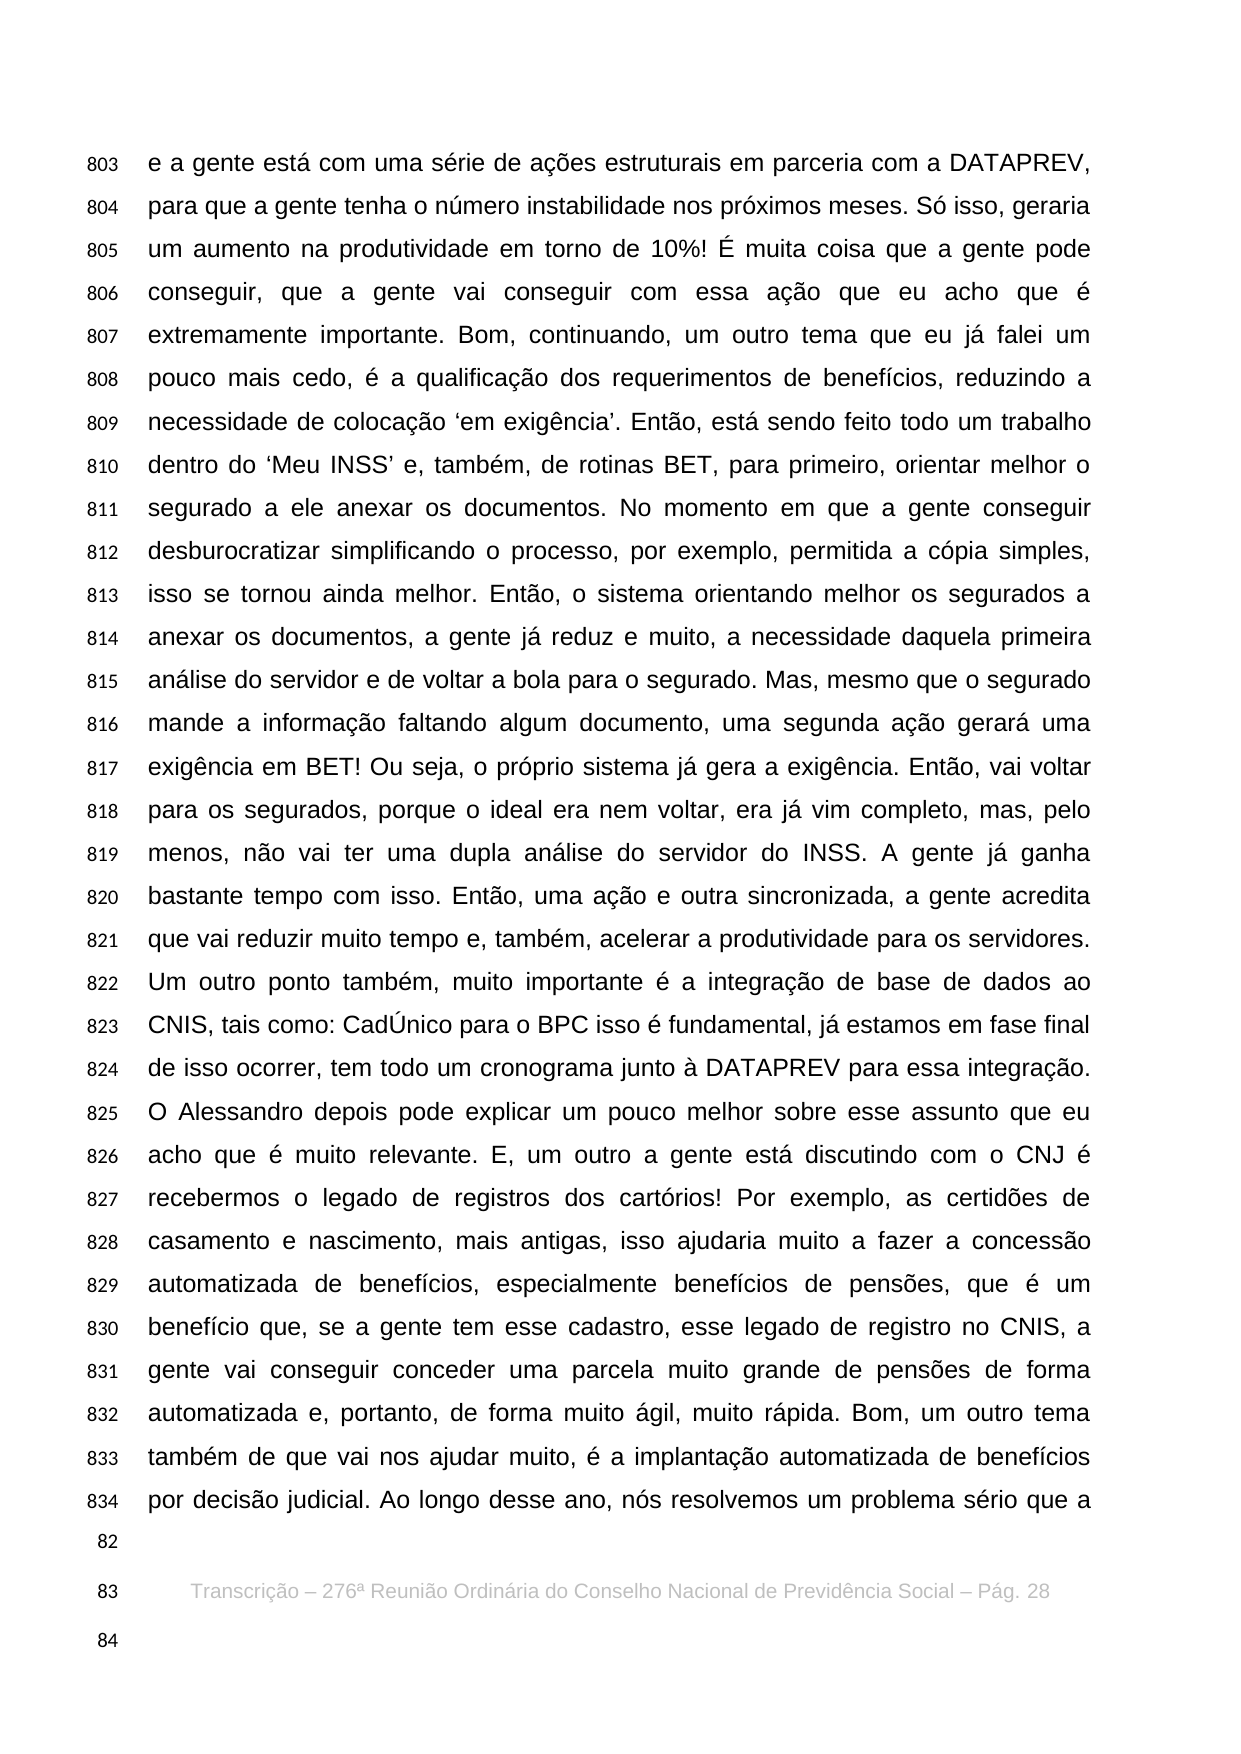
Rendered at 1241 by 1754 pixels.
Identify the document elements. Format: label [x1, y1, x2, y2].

text [148, 148, 1092, 1513]
